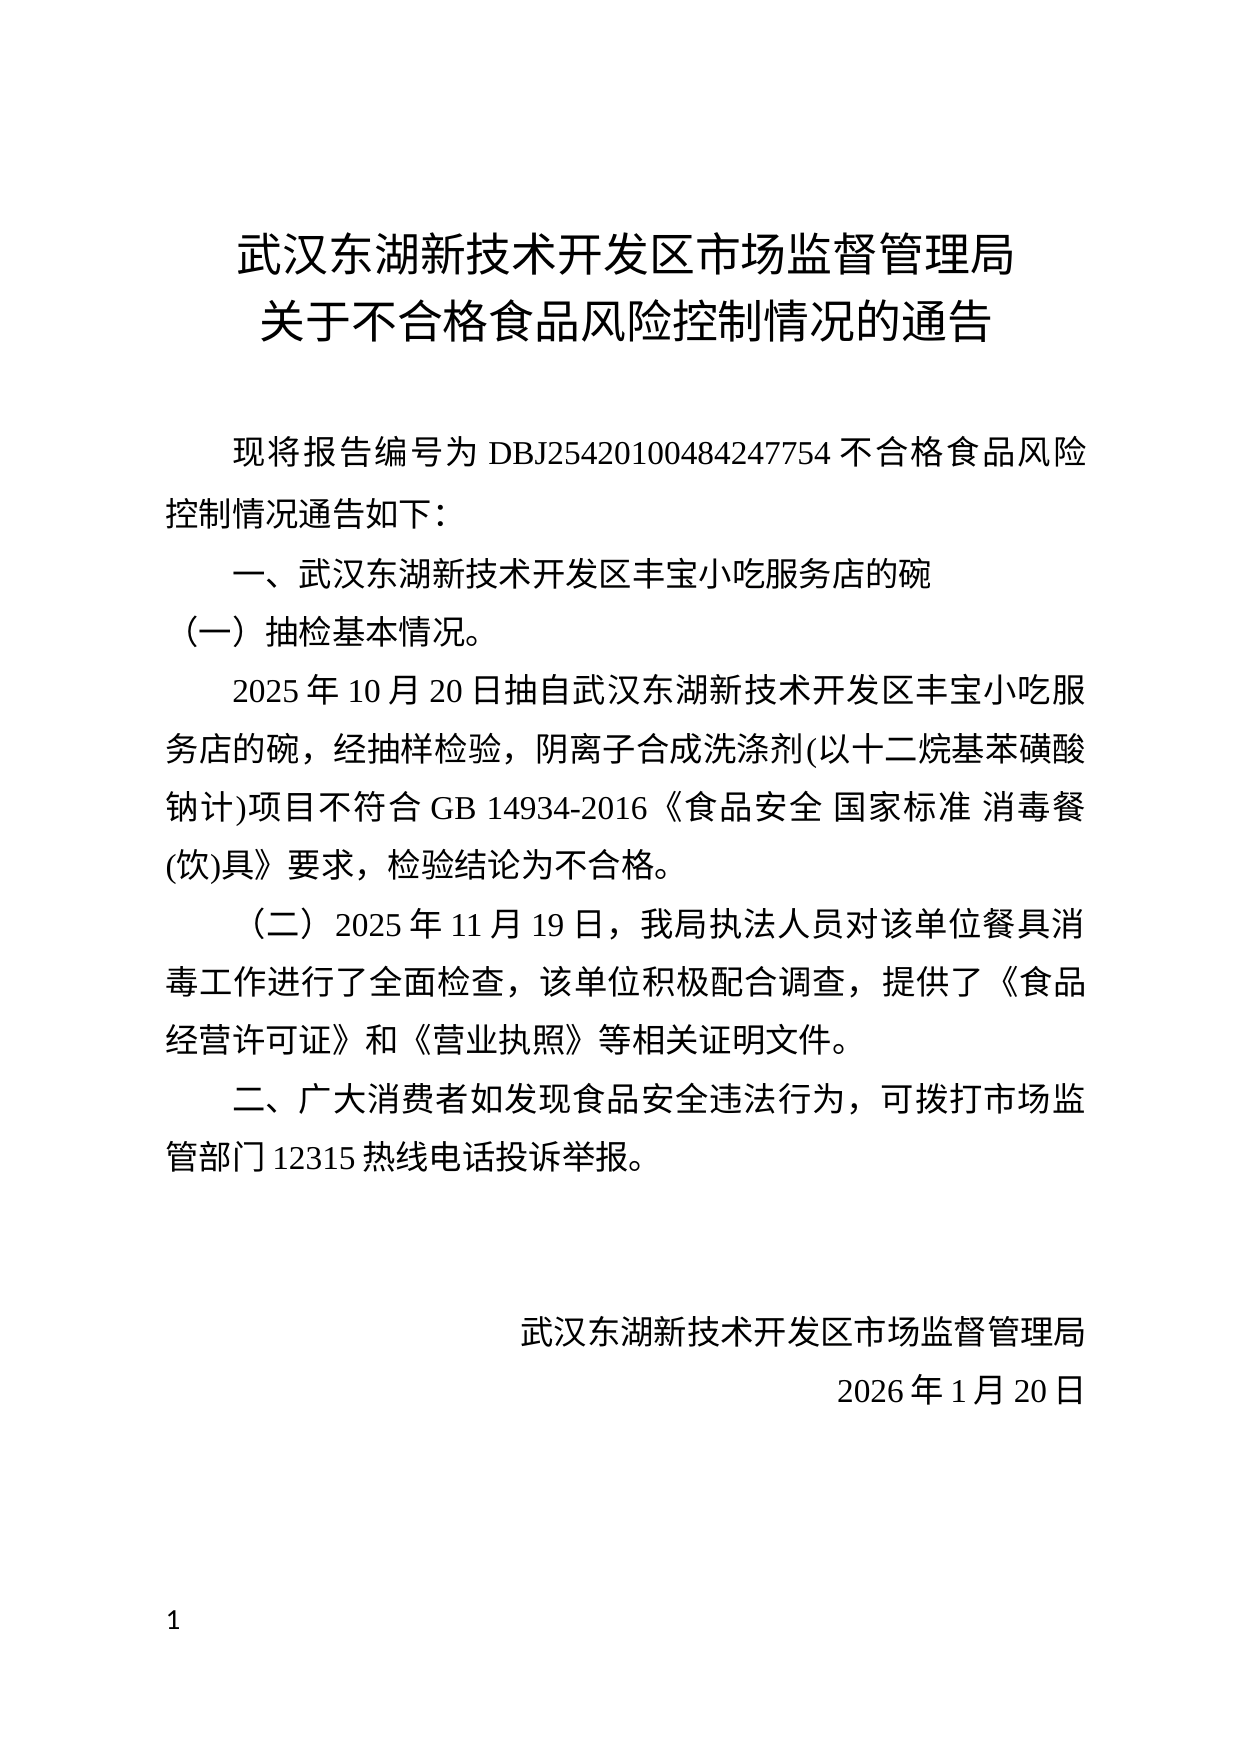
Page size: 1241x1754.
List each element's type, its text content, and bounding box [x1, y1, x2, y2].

text 武汉东湖新技术开发区市场监督管理局 [165, 218, 1087, 285]
text 现将报告编号为DBJ25420100484247754不合格食品风险控制情况通告如下： [165, 414, 1087, 539]
list （一）抽检基本情况。 [165, 598, 1087, 656]
list 武汉东湖新技术开发区丰宝小吃服务店的碗 [232, 539, 1087, 598]
text 关于不合格食品风险控制情况的通告 [165, 285, 1087, 352]
text 2026年1月20日 [165, 1356, 1087, 1414]
list 2025年10月20日抽自武汉东湖新技术开发区丰宝小吃服务店的碗，经抽样检验，阴离子合成洗涤剂(以十二烷基苯磺酸钠计)项目不符合GB 14934-2016《食品安全 国家标准 消毒餐(饮)具》要求，检验结论为不合格。 [165, 656, 1087, 889]
text 武汉东湖新技术开发区市场监督管理局 [165, 1298, 1087, 1356]
text （二）2025年11月19日，我局执法人员对该单位餐具消毒工作进行了全面检查，该单位积极配合调查，提供了《食品经营许可证》和《营业执照》等相关证明文件。 [165, 889, 1087, 1064]
list 广大消费者如发现食品安全违法行为，可拨打市场监管部门12315热线电话投诉举报。 [165, 1064, 1087, 1181]
